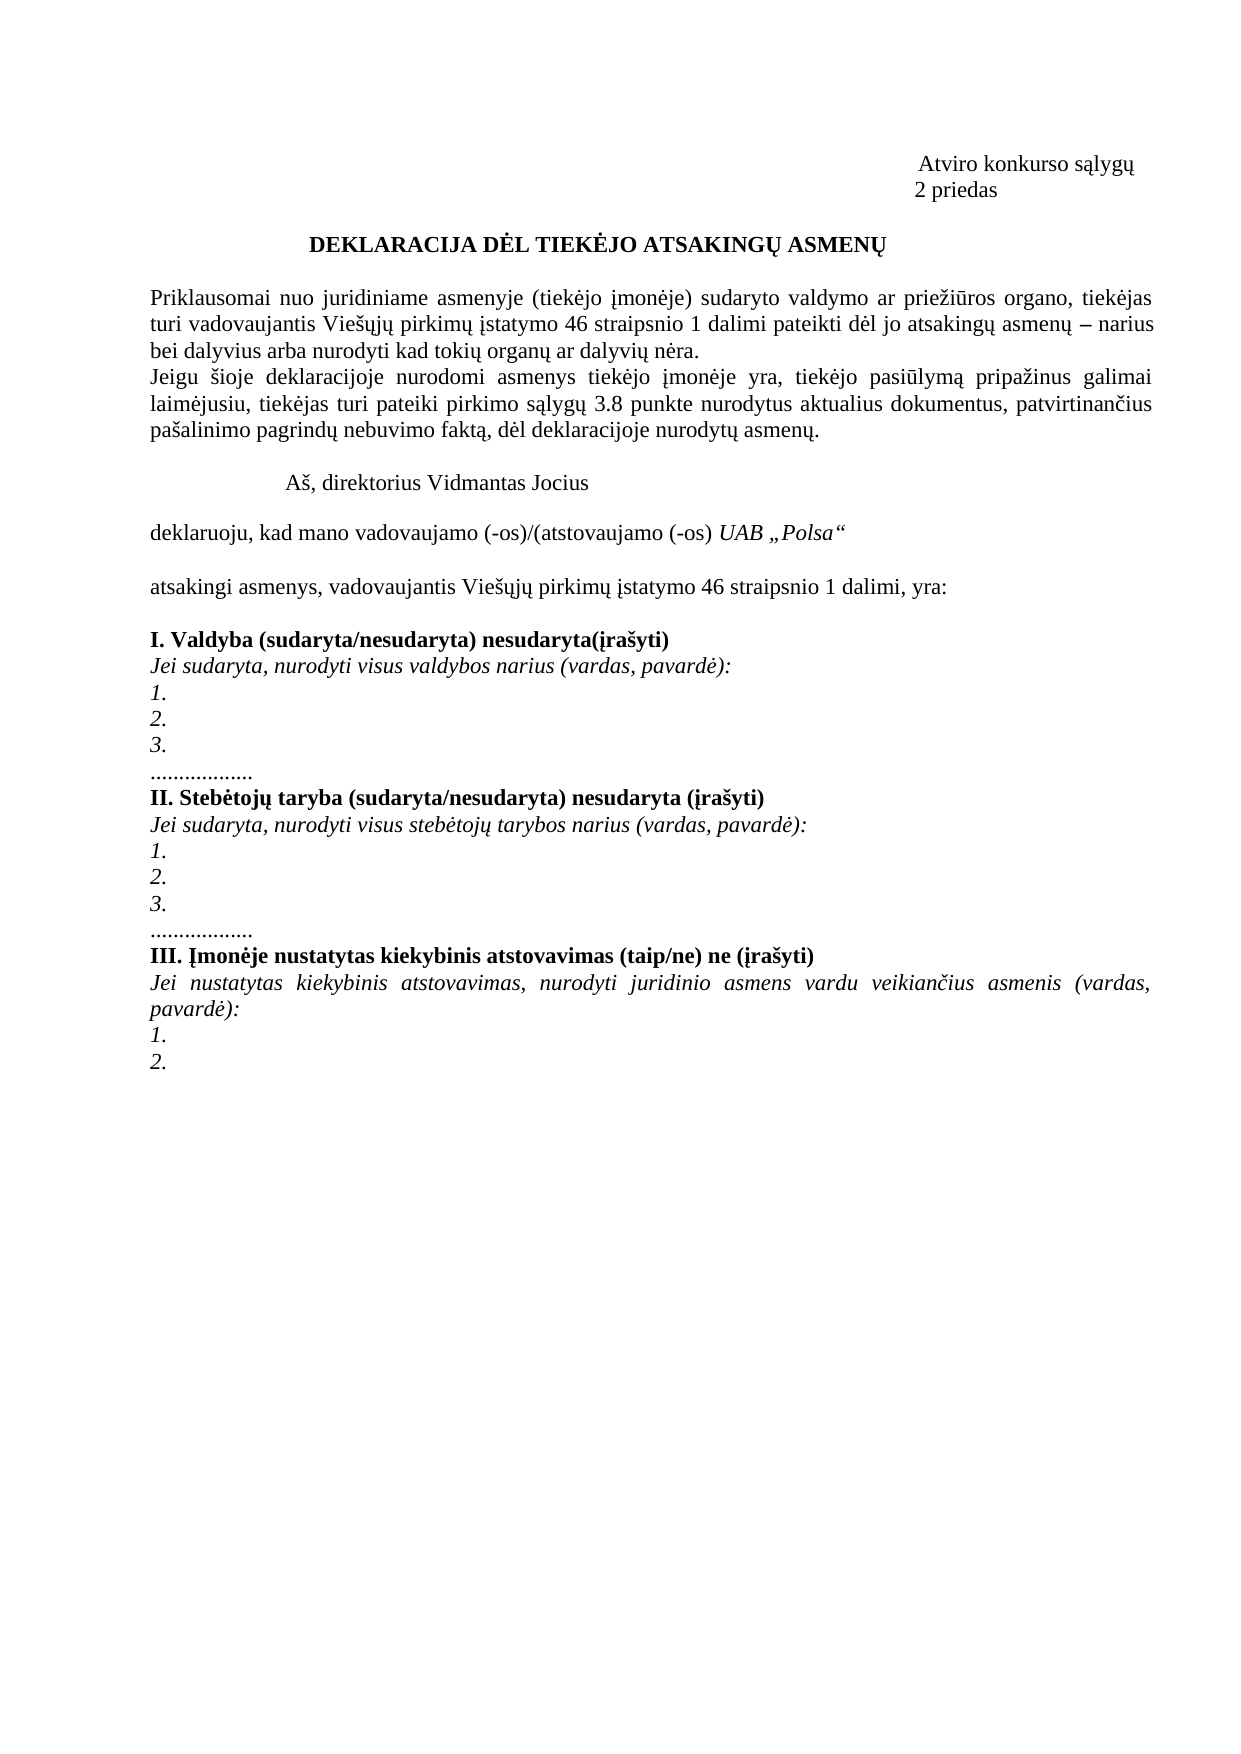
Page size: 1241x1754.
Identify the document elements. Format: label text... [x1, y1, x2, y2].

text Priklausomai nuo juridiniame asmenyje (tiekėjo įmonėje) sudaryto valdymo ar priežiūros organo, tiekėjas turi vadovaujantis Viešųjų pirkimų įstatymo 46 straipsnio 1 dalimi pateikti dėl jo atsakingų asmenų – narius bei dalyvius arba nurodyti kad tokių organų ar dalyvių nėra. [150, 284, 1154, 363]
text Jei nustatytas kiekybinis atstovavimas, nurodyti juridinio asmens vardu veikiančius asmenis (vardas, pavardė): [150, 969, 1154, 1021]
text 1. [150, 1021, 1154, 1048]
text 1. [150, 837, 1154, 863]
text 3. [150, 732, 1154, 758]
text Jeigu šioje deklaracijoje nurodomi asmenys tiekėjo įmonėje yra, tiekėjo pasiūlymą pripažinus galimai laimėjusiu, tiekėjas turi pateiki pirkimo sąlygų 3.8 punkte nurodytus aktualius dokumentus, patvirtinančius pašalinimo pagrindų nebuvimo faktą, dėl deklaracijoje nurodytų asmenų. [150, 363, 1154, 442]
text .................. [150, 758, 1154, 784]
text atsakingi asmenys, vadovaujantis Viešųjų pirkimų įstatymo 46 straipsnio 1 dalimi, yra: [150, 573, 1154, 600]
text DEKLARACIJA DĖL TIEKĖJO ATSAKINGŲ ASMENŲ [106, 231, 1090, 258]
text .................. [150, 916, 1154, 942]
text deklaruoju, kad mano vadovaujamo (-os)/(atstovaujamo (-os) UAB „Polsa“ [150, 519, 1154, 545]
text 1. [150, 679, 1154, 705]
text I. Valdyba (sudaryta/nesudaryta) nesudaryta(įrašyti) [150, 626, 1154, 652]
text II. Stebėtojų taryba (sudaryta/nesudaryta) nesudaryta (įrašyti) [150, 784, 1154, 811]
text Atviro konkurso sąlygų [825, 150, 1154, 176]
text 2. [150, 863, 1154, 890]
text 2. [150, 1048, 1154, 1074]
text Aš, direktorius Vidmantas Jocius [150, 469, 1154, 495]
text Jei sudaryta, nurodyti visus valdybos narius (vardas, pavardė): [150, 652, 1154, 679]
text 3. [150, 890, 1154, 916]
text 2. [150, 705, 1154, 732]
text Jei sudaryta, nurodyti visus stebėtojų tarybos narius (vardas, pavardė): [150, 811, 1154, 837]
text III. Įmonėje nustatytas kiekybinis atstovavimas (taip/ne) ne (įrašyti) [150, 942, 1154, 969]
text 2 priedas [91, 176, 1154, 203]
